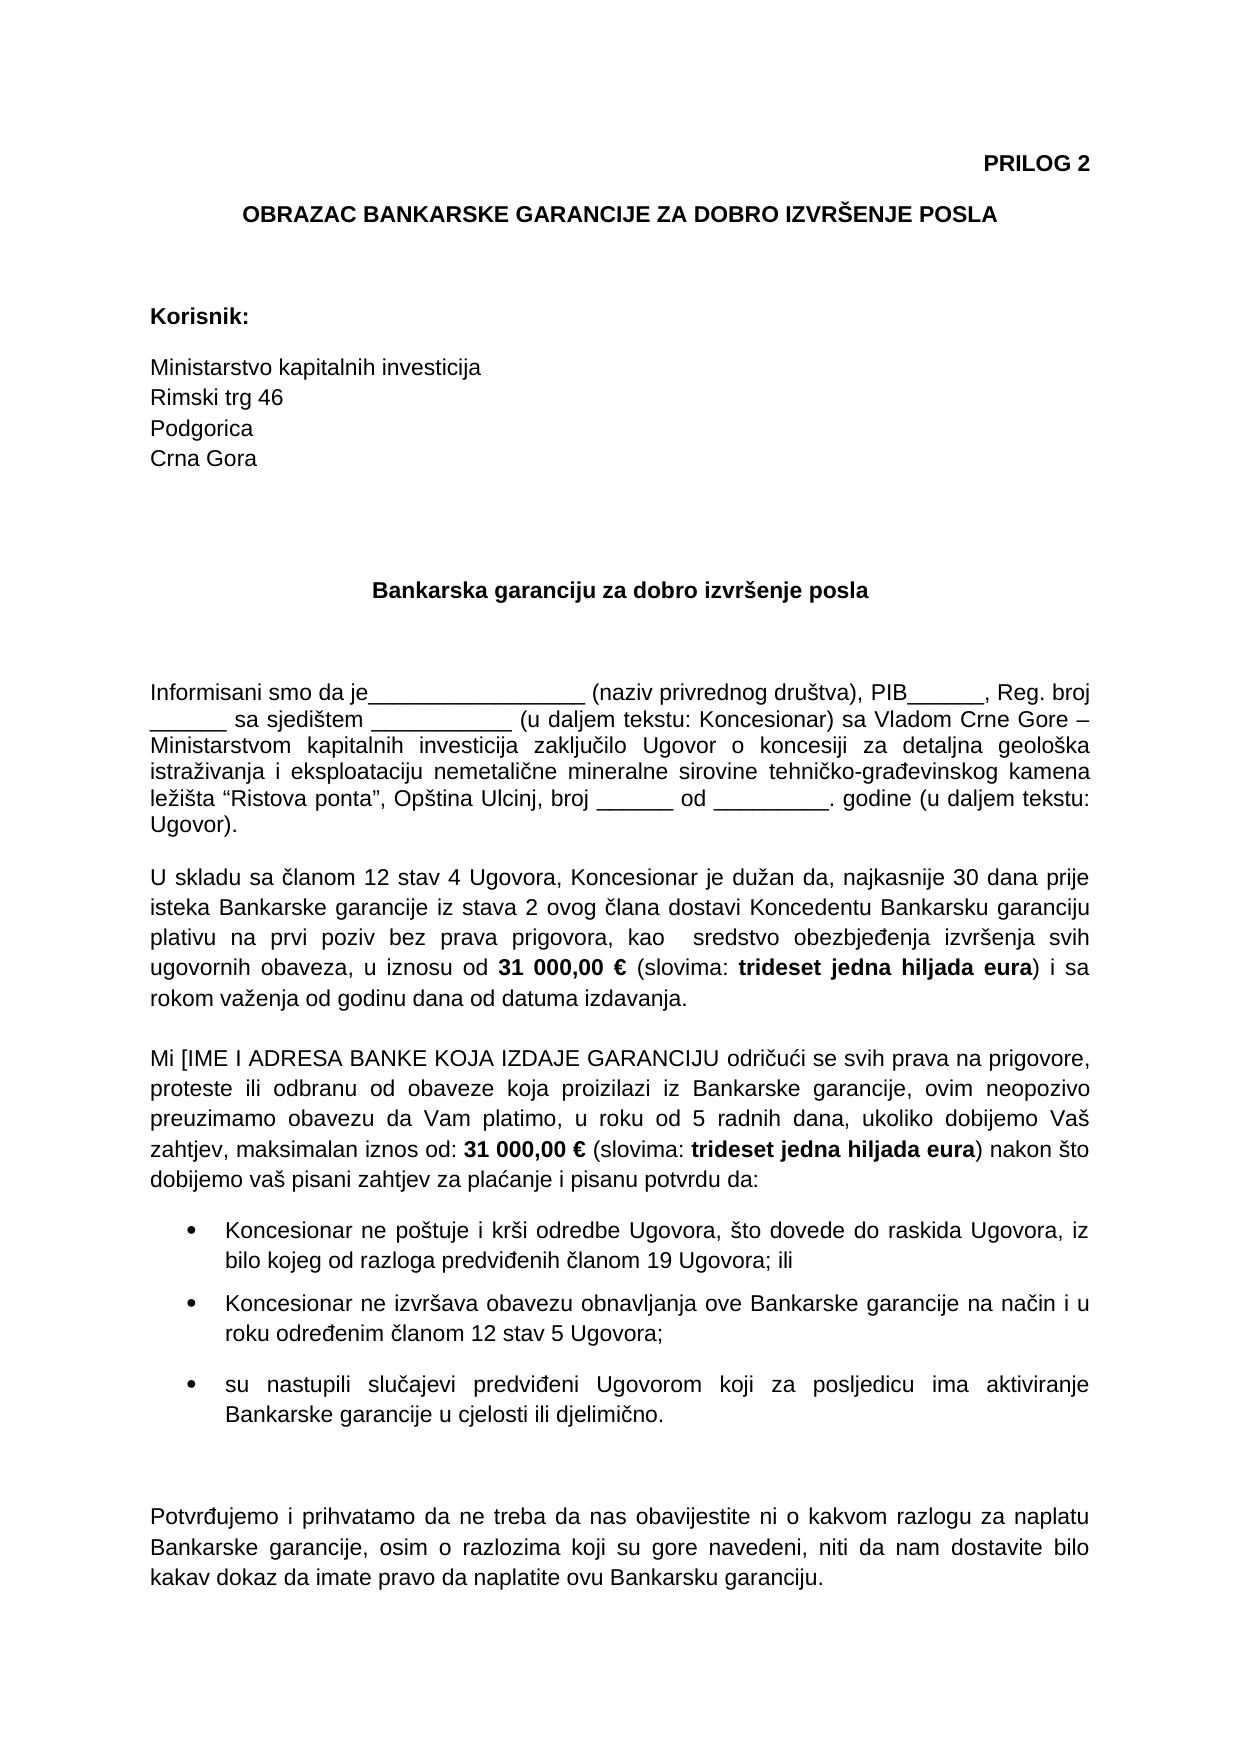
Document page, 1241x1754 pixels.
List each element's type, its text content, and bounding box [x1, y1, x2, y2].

text Informisani smo da je_________________ (naziv privrednog društva), PIB______, Reg. broj ______ sa sjedištem ___________ (u daljem tekstu: Koncesionar) sa Vladom Crne Gore – Ministarstvom kapitalnih investicija zaključilo Ugovor o koncesiji za detaljna geološka istraživanja i eksploataciju nemetalične mineralne sirovine tehničko-građevinskog kamena ležišta “Ristova ponta”, Opština Ulcinj, broj ______ od _________. godine (u daljem tekstu: Ugovor). [150, 679, 1090, 837]
list su nastupili slučajevi predviđeni Ugovorom koji za posljedicu ima aktiviranje Bankarske garancije u cjelosti ili djelimično. [187, 1371, 1090, 1427]
text Rimski trg 46 [150, 384, 1090, 411]
text Bankarska garanciju za dobro izvršenje posla [150, 577, 1090, 603]
text OBRAZAC BANKARSKE GARANCIJE ZA DOBRO IZVRŠENJE POSLA [150, 201, 1090, 227]
text U skladu sa članom 12 stav 4 Ugovora, Koncesionar je dužan da, najkasnije 30 dana prije isteka Bankarske garancije iz stava 2 ovog člana dostavi Koncedentu Bankarsku garanciju plativu na prvi poziv bez prava prigovora, kao sredstvo obezbjeđenja izvršenja svih ugovornih obaveza, u iznosu od 31 000,00 € (slovima: trideset jedna hiljada eura) i sa rokom važenja od godinu dana od datuma izdavanja. [150, 864, 1090, 1011]
text Ministarstvo kapitalnih investicija [150, 354, 1090, 381]
text Potvrđujemo i prihvatamo da ne treba da nas obavijestite ni o kakvom razlogu za naplatu Bankarske garancije, osim o razlozima koji su gore navedeni, niti da nam dostavite bilo kakav dokaz da imate pravo da naplatite ovu Bankarsku garanciju. [150, 1503, 1090, 1590]
list Koncesionar ne poštuje i krši odredbe Ugovora, što dovede do raskida Ugovora, iz bilo kojeg od razloga predviđenih članom 19 Ugovora; ili [187, 1217, 1090, 1273]
text Podgorica [150, 414, 1090, 441]
text Korisnik: [150, 303, 1090, 329]
text Crna Gora [150, 445, 1090, 471]
text PRILOG 2 [150, 150, 1090, 176]
list Koncesionar ne izvršava obavezu obnavljanja ove Bankarske garancije na način i u roku određenim članom 12 stav 5 Ugovora; [187, 1290, 1090, 1346]
text Mi [IME I ADRESA BANKE KOJA IZDAJE GARANCIJU odričući se svih prava na prigovore, proteste ili odbranu od obaveze koja proizilazi iz Bankarske garancije, ovim neopozivo preuzimamo obavezu da Vam platimo, u roku od 5 radnih dana, ukoliko dobijemo Vaš zahtjev, maksimalan iznos od: 31 000,00 € (slovima: trideset jedna hiljada eura) nakon što dobijemo vaš pisani zahtjev za plaćanje i pisanu potvrdu da: [150, 1045, 1090, 1192]
